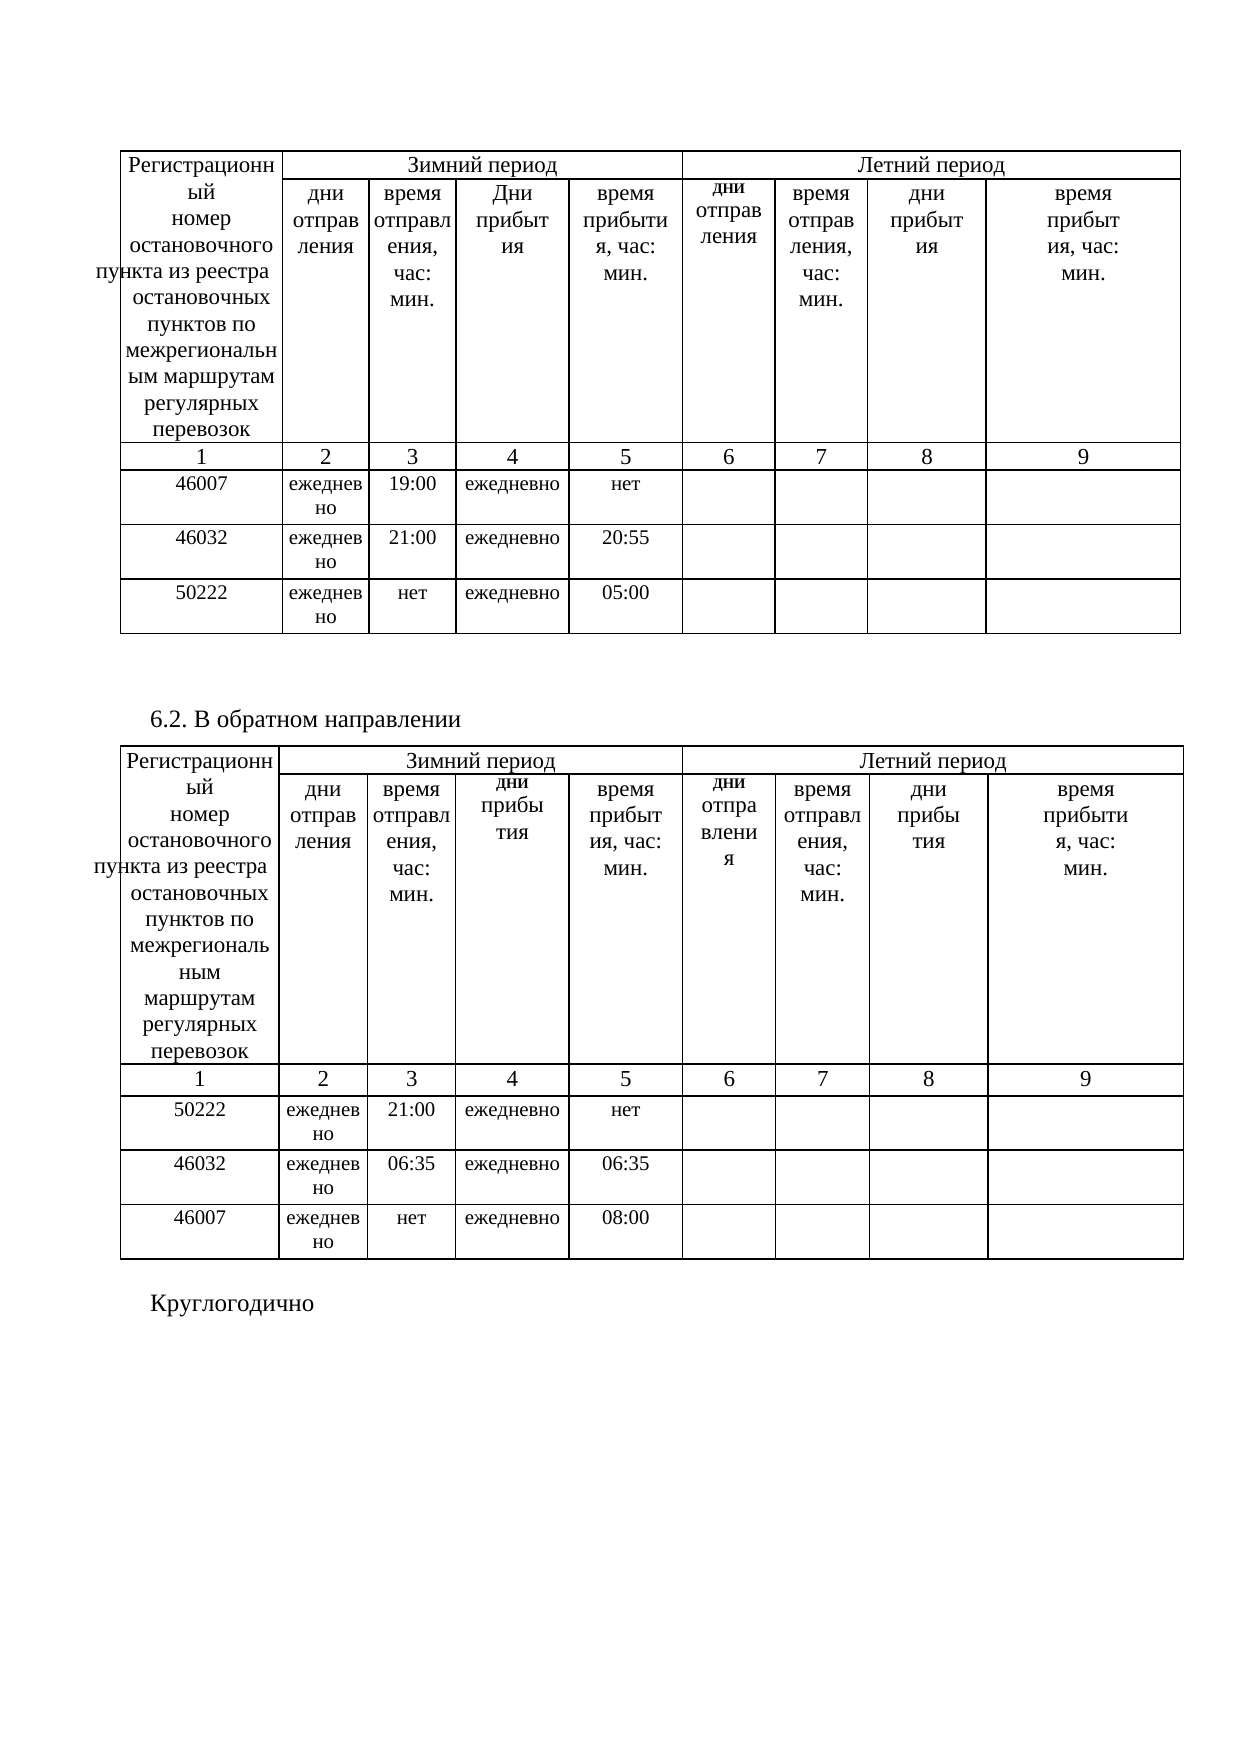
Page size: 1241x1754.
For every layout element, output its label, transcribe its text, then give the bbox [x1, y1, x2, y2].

table_cell 21:00 [370, 525, 455, 578]
table_cell 06:35 [570, 1151, 682, 1204]
table_cell 6 [683, 443, 774, 469]
table_cell время прибыт ия, час: мин. [987, 180, 1180, 441]
table_cell 3 [370, 443, 455, 469]
table_cell ДНИ отпра влени я [683, 775, 775, 1063]
table_cell 8 [868, 443, 985, 469]
table_cell [868, 580, 985, 632]
table_cell 4 [456, 1065, 568, 1095]
table_cell [987, 471, 1180, 524]
table_cell 1 [121, 443, 282, 469]
table_cell [683, 1097, 775, 1149]
table_cell 20:55 [570, 525, 682, 578]
table_cell время отправл ения, час: мин. [776, 775, 869, 1063]
table_cell 5 [570, 1065, 682, 1095]
table_cell ДНИ отправ ления [683, 180, 774, 441]
table_cell 4 [457, 443, 568, 469]
table_cell [776, 1097, 869, 1149]
table_cell 3 [368, 1065, 455, 1095]
table_cell ДНИ прибы тия [456, 775, 568, 1063]
table_cell [776, 525, 867, 578]
table_cell ежедневно [280, 1097, 367, 1149]
table_cell 9 [989, 1065, 1183, 1095]
table_cell 21:00 [368, 1097, 455, 1149]
table_cell ежедневно [456, 1205, 568, 1258]
table_header Регистрационный номер остановочного пункта из реестра остановочных пунктов по межрегиональным маршрутам регулярных перевозок [121, 747, 278, 1063]
table_cell время прибыти я, час: мин. [989, 775, 1183, 1063]
table_cell время прибыти я, час: мин. [570, 180, 682, 441]
table_cell [683, 1151, 775, 1204]
table_cell 2 [283, 443, 368, 469]
text Круглогодично [150, 1288, 1090, 1317]
table_cell [776, 471, 867, 524]
table_cell время отправ ления, час: мин. [776, 180, 867, 441]
table_cell 2 [280, 1065, 367, 1095]
table_cell 19:00 [370, 471, 455, 524]
table_cell 6 [683, 1065, 775, 1095]
table_cell нет [370, 580, 455, 632]
table_cell ежедневно [457, 525, 568, 578]
table_cell 1 [121, 1065, 278, 1095]
table_cell дни прибыт ия [868, 180, 985, 441]
table_cell 06:35 [368, 1151, 455, 1204]
table_cell [870, 1097, 987, 1149]
table_cell нет [570, 471, 682, 524]
table_cell [683, 471, 774, 524]
table_cell [776, 1205, 869, 1258]
table_cell ежедневно [456, 1151, 568, 1204]
table_cell [683, 1205, 775, 1258]
table_cell 05:00 [570, 580, 682, 632]
table_cell [870, 1205, 987, 1258]
table_header Зимний период [283, 152, 682, 178]
table_cell [868, 525, 985, 578]
table_cell 50222 [121, 580, 282, 632]
table_cell 46032 [121, 525, 282, 578]
table_cell 50222 [121, 1097, 278, 1149]
table_cell дни отправ ления [283, 180, 368, 441]
table_cell 5 [570, 443, 682, 469]
table_cell [989, 1151, 1183, 1204]
table_cell дни прибы тия [870, 775, 987, 1063]
table_cell [987, 580, 1180, 632]
table_cell 9 [987, 443, 1180, 469]
table_cell время прибыт ия, час: мин. [570, 775, 682, 1063]
table_cell [776, 1151, 869, 1204]
table_cell 8 [870, 1065, 987, 1095]
table_cell ежедневно [280, 1151, 367, 1204]
table_cell [870, 1151, 987, 1204]
table_header Регистрационный номер остановочного пункта из реестра остановочных пунктов по межрегиональным маршрутам регулярных перевозок [121, 152, 282, 441]
table_cell 46007 [121, 1205, 278, 1258]
table_cell нет [368, 1205, 455, 1258]
table_header Летний период [683, 747, 1183, 773]
table_cell ежедневно [457, 580, 568, 632]
table_cell [989, 1097, 1183, 1149]
table_header Зимний период [280, 747, 682, 773]
table_cell нет [570, 1097, 682, 1149]
table_cell ежедневно [456, 1097, 568, 1149]
table_header Летний период [683, 152, 1180, 178]
table_cell ежедневно [283, 471, 368, 524]
table_cell 08:00 [570, 1205, 682, 1258]
table_cell [683, 580, 774, 632]
table_cell [683, 525, 774, 578]
table_cell ежедневно [283, 525, 368, 578]
table_cell 46032 [121, 1151, 278, 1204]
table_cell [868, 471, 985, 524]
table_cell Дни прибыт ия [457, 180, 568, 441]
table_cell [989, 1205, 1183, 1258]
table_cell время отправл ения, час: мин. [368, 775, 455, 1063]
table_cell ежедневно [283, 580, 368, 632]
table_cell 7 [776, 443, 867, 469]
table_cell время отправл ения, час: мин. [370, 180, 455, 441]
text 6.2. В обратном направлении [150, 704, 1090, 733]
table_cell [776, 580, 867, 632]
table_cell [987, 525, 1180, 578]
table_cell дни отправ ления [280, 775, 367, 1063]
table_cell ежедневно [280, 1205, 367, 1258]
table_cell 7 [776, 1065, 869, 1095]
table_cell ежедневно [457, 471, 568, 524]
table_cell 46007 [121, 471, 282, 524]
